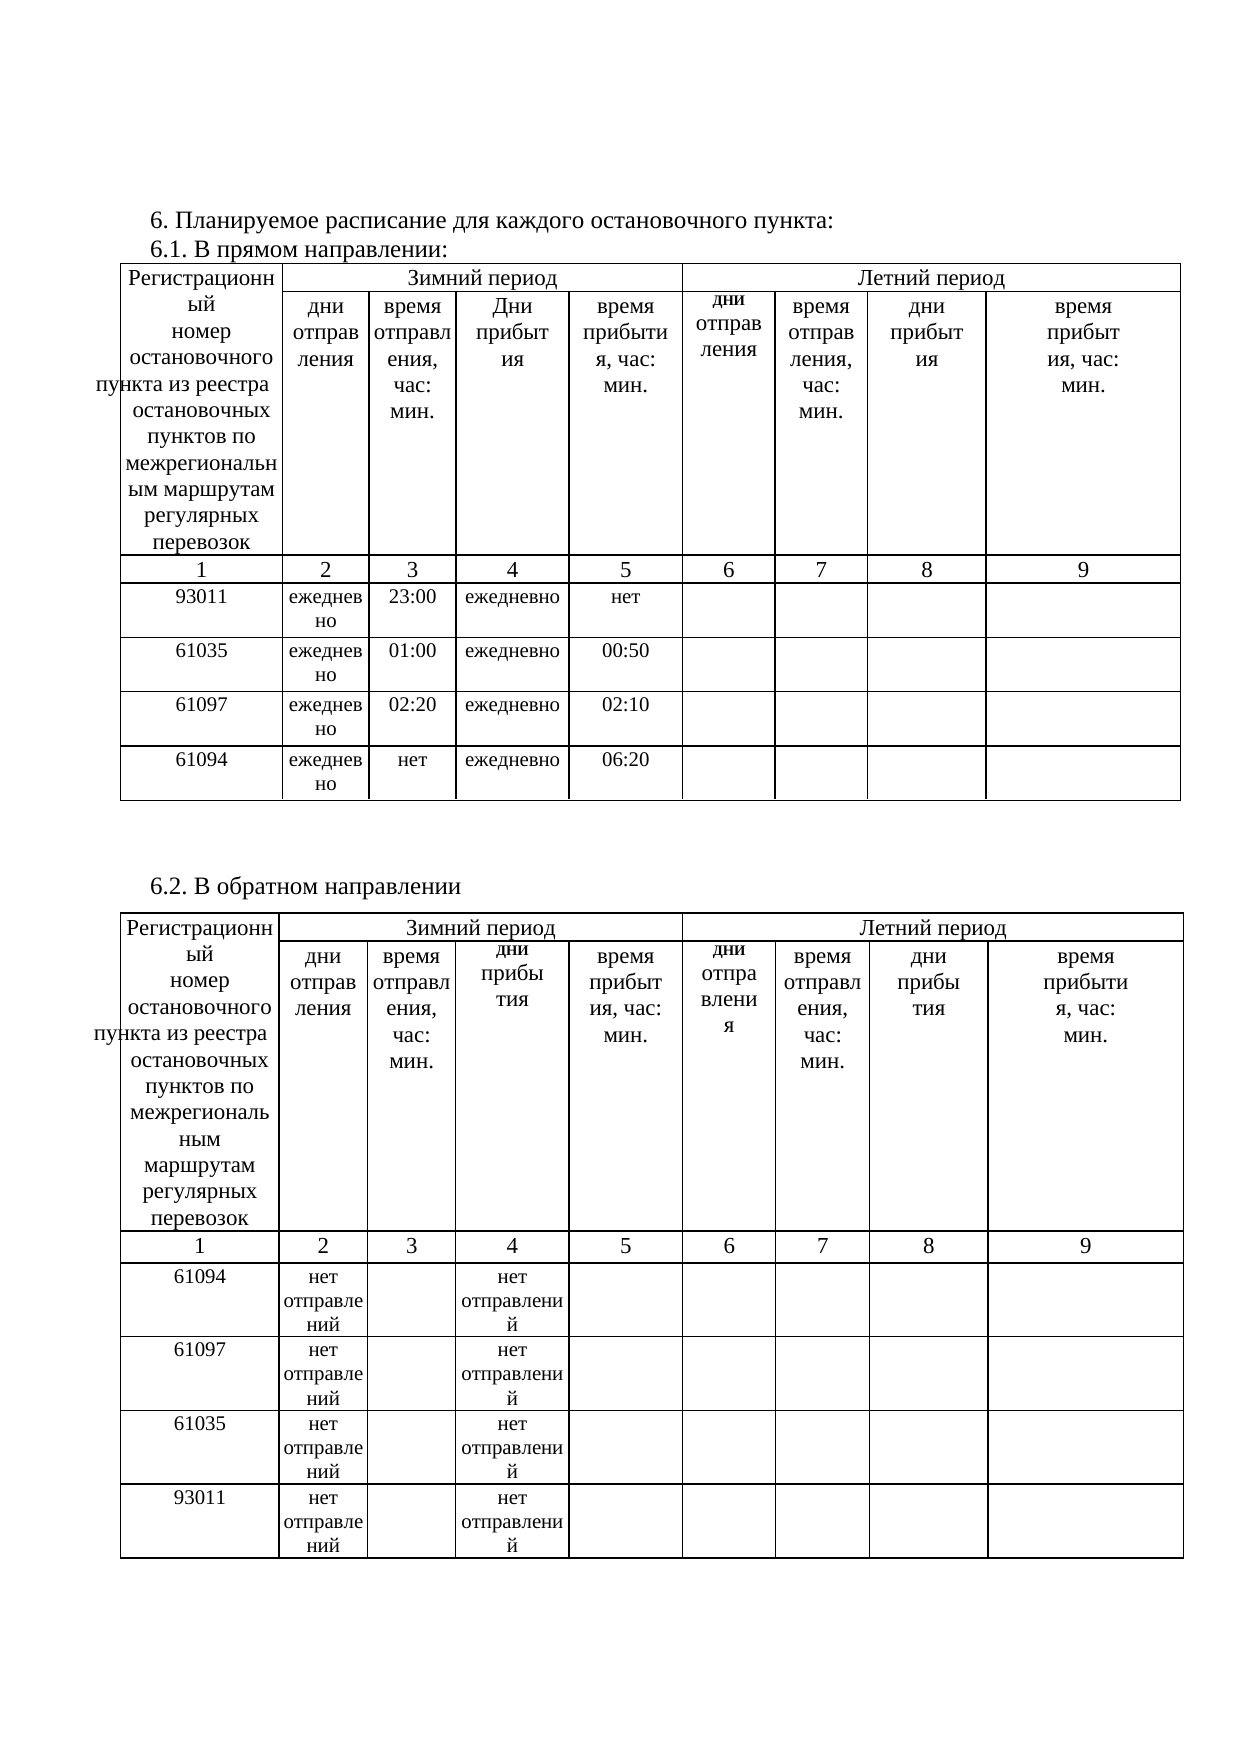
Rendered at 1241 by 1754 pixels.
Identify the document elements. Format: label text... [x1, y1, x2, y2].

table_cell [368, 1337, 455, 1409]
text 6.2. В обратном направлении [150, 871, 1090, 900]
table_cell [683, 584, 774, 636]
table_cell [368, 1485, 455, 1557]
table_cell время прибыти я, час: мин. [989, 942, 1183, 1230]
table_cell ежедневно [283, 584, 368, 636]
table_cell нет отправлений [456, 1485, 568, 1557]
text 6.1. В прямом направлении: [150, 234, 1090, 263]
table_cell 6 [683, 556, 774, 582]
table_cell время отправл ения, час: мин. [776, 942, 869, 1230]
table_cell [683, 638, 774, 691]
table_cell [368, 1264, 455, 1336]
table_cell 02:10 [570, 692, 682, 745]
table_cell нет [570, 584, 682, 636]
table_cell 61035 [121, 638, 282, 691]
table_cell 4 [456, 1232, 568, 1262]
table_cell 06:20 [570, 747, 682, 799]
table_cell ежедневно [283, 638, 368, 691]
table_cell [776, 1264, 869, 1336]
table_cell [987, 638, 1180, 691]
table_cell 9 [989, 1232, 1183, 1262]
table_cell нет отправлений [280, 1264, 367, 1336]
table_cell [776, 638, 867, 691]
table_cell [987, 584, 1180, 636]
table_cell [776, 1411, 869, 1483]
table_cell [683, 1264, 775, 1336]
table_cell [989, 1337, 1183, 1409]
table_cell [989, 1411, 1183, 1483]
table_cell 00:50 [570, 638, 682, 691]
table_cell 93011 [121, 584, 282, 636]
table_cell 8 [870, 1232, 987, 1262]
table_cell [776, 1485, 869, 1557]
table_cell 9 [987, 556, 1180, 582]
table_header Регистрационный номер остановочного пункта из реестра остановочных пунктов по межрегиональным маршрутам регулярных перевозок [121, 264, 282, 554]
table_cell 5 [570, 556, 682, 582]
table_cell [570, 1337, 682, 1409]
table_cell дни прибы тия [870, 942, 987, 1230]
table_cell время отправ ления, час: мин. [776, 292, 867, 554]
table_cell 3 [368, 1232, 455, 1262]
table_cell [989, 1264, 1183, 1336]
table_header Зимний период [283, 264, 682, 291]
table_cell время прибыт ия, час: мин. [987, 292, 1180, 554]
table_cell [870, 1337, 987, 1409]
table_cell 7 [776, 556, 867, 582]
table_header Зимний период [280, 914, 682, 940]
table_cell нет отправлений [280, 1337, 367, 1409]
text 6. Планируемое расписание для каждого остановочного пункта: [150, 205, 1090, 234]
table_cell 1 [121, 1232, 278, 1262]
table_cell 02:20 [370, 692, 455, 745]
table_cell 5 [570, 1232, 682, 1262]
table_cell ДНИ отправ ления [683, 292, 774, 554]
table_cell дни прибыт ия [868, 292, 985, 554]
table_cell 1 [121, 556, 282, 582]
table_cell дни отправ ления [283, 292, 368, 554]
table_cell время прибыти я, час: мин. [570, 292, 682, 554]
table_cell 61097 [121, 1337, 278, 1409]
table_cell нет отправлений [280, 1411, 367, 1483]
table_cell время отправл ения, час: мин. [370, 292, 455, 554]
table_cell ежедневно [283, 692, 368, 745]
table_header Летний период [683, 914, 1183, 940]
table_cell 93011 [121, 1485, 278, 1557]
table_header Летний период [683, 264, 1180, 291]
table_cell [868, 584, 985, 636]
table_cell ДНИ отпра влени я [683, 942, 775, 1230]
table_cell время отправл ения, час: мин. [368, 942, 455, 1230]
table_cell [868, 747, 985, 799]
table_cell нет отправлений [456, 1337, 568, 1409]
table_cell 2 [280, 1232, 367, 1262]
table_cell время прибыт ия, час: мин. [570, 942, 682, 1230]
table_cell нет [370, 747, 455, 799]
table_cell [870, 1264, 987, 1336]
table_cell [683, 747, 774, 799]
table_cell [570, 1264, 682, 1336]
table_cell [683, 1485, 775, 1557]
table_cell дни отправ ления [280, 942, 367, 1230]
table_cell 2 [283, 556, 368, 582]
table_cell [776, 692, 867, 745]
table_cell ДНИ прибы тия [456, 942, 568, 1230]
table_cell [868, 692, 985, 745]
table_cell ежедневно [457, 692, 568, 745]
table_cell 61035 [121, 1411, 278, 1483]
table_cell [987, 747, 1180, 799]
table_cell [989, 1485, 1183, 1557]
table_cell 8 [868, 556, 985, 582]
table_cell [776, 747, 867, 799]
table_cell [776, 1337, 869, 1409]
table_cell ежедневно [457, 584, 568, 636]
table_cell ежедневно [283, 747, 368, 799]
table_cell [776, 584, 867, 636]
table_cell 6 [683, 1232, 775, 1262]
table_cell 3 [370, 556, 455, 582]
table_cell нет отправлений [456, 1411, 568, 1483]
table_cell ежедневно [457, 638, 568, 691]
table_cell [683, 1411, 775, 1483]
table_cell [870, 1411, 987, 1483]
table_cell Дни прибыт ия [457, 292, 568, 554]
table_cell нет отправлений [456, 1264, 568, 1336]
table_cell [570, 1411, 682, 1483]
table_cell [570, 1485, 682, 1557]
table_cell [987, 692, 1180, 745]
table_cell 61094 [121, 747, 282, 799]
table_cell нет отправлений [280, 1485, 367, 1557]
table_cell 23:00 [370, 584, 455, 636]
table_cell [870, 1485, 987, 1557]
table_cell 01:00 [370, 638, 455, 691]
table_cell 61094 [121, 1264, 278, 1336]
table_cell 4 [457, 556, 568, 582]
table_cell [683, 692, 774, 745]
table_cell [868, 638, 985, 691]
table_cell [683, 1337, 775, 1409]
table_cell 7 [776, 1232, 869, 1262]
table_cell 61097 [121, 692, 282, 745]
table_cell ежедневно [457, 747, 568, 799]
table_header Регистрационный номер остановочного пункта из реестра остановочных пунктов по межрегиональным маршрутам регулярных перевозок [121, 914, 278, 1230]
table_cell [368, 1411, 455, 1483]
